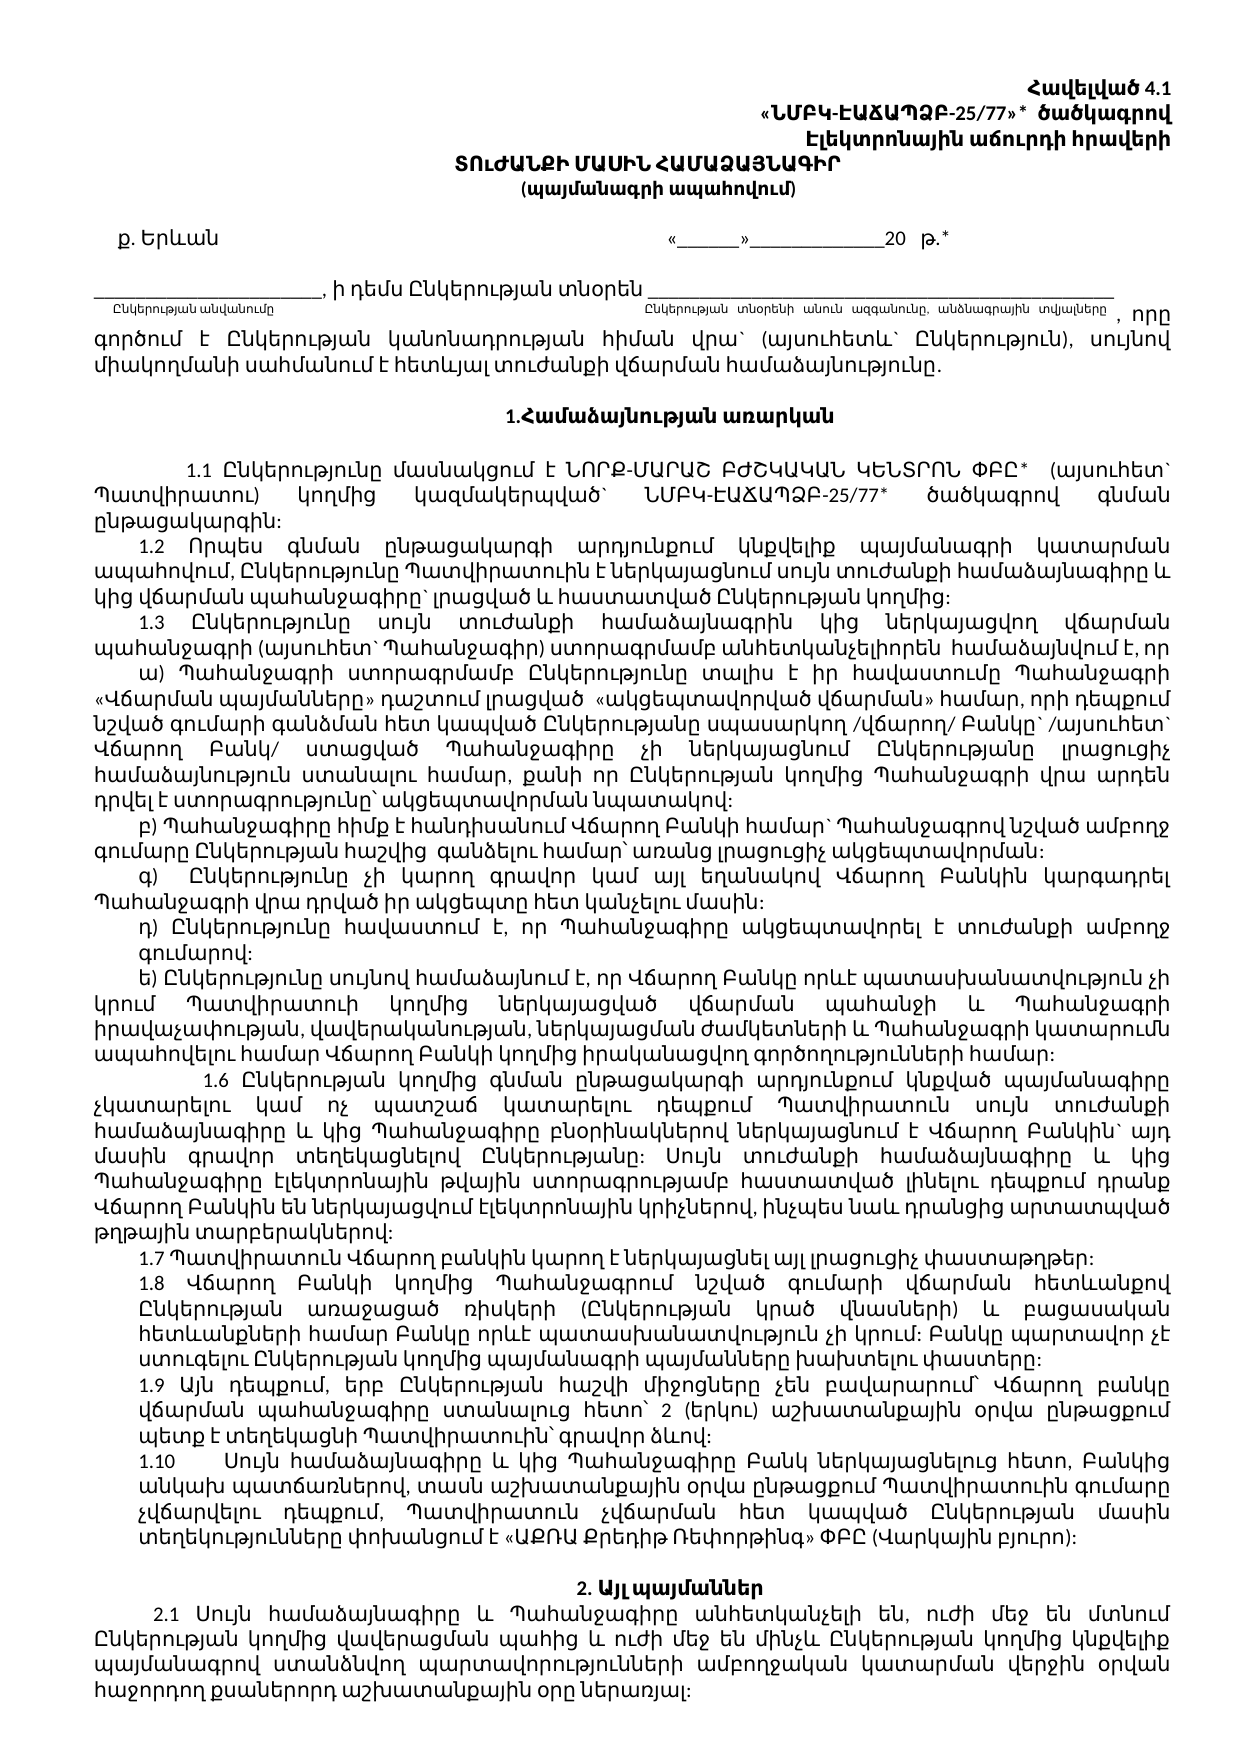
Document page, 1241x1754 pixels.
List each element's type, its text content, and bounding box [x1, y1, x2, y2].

text ե) Ընկերությունը սույնով համաձայնում է, որ Վճարող Բանկը որևէ պատասխանատվություն չի կրում Պատվիրատուի կողմից ներկայացված վճարման պահանջի և Պահանջագրի իրավաչափության, վավերականության, ներկայացման ժամկետների և Պահանջագրի կատարումն ապահովելու համար Վճարող Բանկի կողմից իրականացվող գործողությունների համար: [94, 965, 1171, 1067]
text ______________________, ի դեմս Ընկերության տնօրեն _____________________________________________ [94, 276, 1171, 301]
text 1.9 Այն դեպքում, երբ Ընկերության հաշվի միջոցները չեն բավարարում՝ Վճարող բանկը վճարման պահանջագիրը ստանալուց հետո՝ 2 (երկու) աշխատանքային օրվա ընթացքում պետք է տեղեկացնի Պատվիրատուին՝ գրավոր ձևով: [138, 1372, 1171, 1448]
text գ) Ընկերությունը չի կարող գրավոր կամ այլ եղանակով Վճարող Բանկին կարգադրել Պահանջագրի վրա դրված իր ակցեպտը հետ կանչելու մասին: [94, 864, 1171, 914]
text 1.6 Ընկերության կողմից գնման ընթացակարգի արդյունքում կնքված պայմանագիրը չկատարելու կամ ոչ պատշաճ կատարելու դեպքում Պատվիրատուն սույն տուժանքի համաձայնագիրը և կից Պահանջագիրը բնօրինակներով ներկայացնում է Վճարող Բանկին` այդ մասին գրավոր տեղեկացնելով Ընկերությանը: Սույն տուժանքի համաձայնագիրը և կից Պահանջագիրը էլեկտրոնային թվային ստորագրությամբ հաստատված լինելու դեպքում դրանք Վճարող Բանկին են ներկայացվում էլեկտրոնային կրիչներով, ինչպես նաև դրանցից արտատպված թղթային տարբերակներով: [94, 1067, 1171, 1245]
text ՏՈւԺԱՆՔԻ ՄԱՍԻՆ ՀԱՄԱՁԱՅՆԱԳԻՐ [94, 151, 1171, 177]
text 1.2 Որպես գնման ընթացակարգի արդյունքում կնքվելիք պայմանագրի կատարման ապահովում, Ընկերությունը Պատվիրատուին է ներկայացնում սույն տուժանքի համաձայնագիրը և կից վճարման պահանջագիրը` լրացված և հաստատված Ընկերության կողմից: [94, 533, 1171, 609]
text 1.3 Ընկերությունը սույն տուժանքի համաձայնագրին կից ներկայացվող վճարման պահանջագրի (այսուհետ` Պահանջագիր) ստորագրմամբ անհետկանչելիորեն համաձայնվում է, որ [94, 609, 1171, 660]
text բ) Պահանջագիրը հիմք է հանդիսանում Վճարող Բանկի համար` Պահանջագրով նշված ամբողջ գումարը Ընկերության հաշվից գանձելու համար՝ առանց լրացուցիչ ակցեպտավորման: [94, 813, 1171, 864]
text 1.10 Սույն համաձայնագիրը և կից Պահանջագիրը Բանկ ներկայացնելուց հետո, Բանկից անկախ պատճառներով, տասն աշխատանքային օրվա ընթացքում Պատվիրատուին գումարը չվճարվելու դեպքում, Պատվիրատուն չվճարման հետ կապված Ընկերության մասին տեղեկությունները փոխանցում է «ԱՔՌԱ Քրեդիթ Ռեփորթինգ» ՓԲԸ (Վարկային բյուրո): [138, 1448, 1171, 1550]
text «ՆՄԲԿ-ԷԱՃԱՊՁԲ-25/77»* ծածկագրով [94, 100, 1171, 126]
text 1.Համաձայնության առարկան [169, 403, 1171, 428]
text ա) Պահանջագրի ստորագրմամբ Ընկերությունը տալիս է իր հավաստումը Պահանջագրի «Վճարման պայմանները» դաշտում լրացված «ակցեպտավորված վճարման» համար, որի դեպքում նշված գումարի գանձման հետ կապված Ընկերությանը սպասարկող /վճարող/ Բանկը` /այսուհետ` Վճարող Բանկ/ ստացված Պահանջագիրը չի ներկայացնում Ընկերությանը լրացուցիչ համաձայնություն ստանալու համար, քանի որ Ընկերության կողմից Պահանջագրի վրա արդեն դրվել է ստորագրությունը՝ ակցեպտավորման նպատակով: [94, 660, 1171, 813]
text 1.1 Ընկերությունը մասնակցում է ՆՈՐՔ-ՄԱՐԱՇ ԲԺՇԿԱԿԱՆ ԿԵՆՏՐՈՆ ՓԲԸ* (այսուհետ` Պատվիրատու) կողմից կազմակերպված` ՆՄԲԿ-ԷԱՃԱՊՁԲ-25/77* ծածկագրով գնման ընթացակարգին: [94, 457, 1171, 533]
text 1.8 Վճարող Բանկի կողմից Պահանջագրում նշված գումարի վճարման հետևանքով Ընկերության առաջացած ռիսկերի (Ընկերության կրած վնասների) և բացասական հետևանքների համար Բանկը որևէ պատասխանատվություն չի կրում: Բանկը պարտավոր չէ ստուգելու Ընկերության կողմից պայմանագրի պայմանները խախտելու փաստերը: [138, 1270, 1171, 1372]
text Էլեկտրոնային աճուրդի հրավերի [94, 126, 1171, 151]
text 2. Այլ պայմաններ [169, 1575, 1171, 1601]
text դ) Ընկերությունը հավաստում է, որ Պահանջագիրը ակցեպտավորել է տուժանքի ամբողջ գումարով: [138, 914, 1171, 965]
text Ընկերության անվանումը Ընկերության տնօրենի անուն ազգանունը, անձնագրային տվյալները , որը գործում է Ընկերության կանոնադրության հիման վրա` (այսուհետև` Ընկերություն), սույնով միակողմանի սահմանում է հետևյալ տուժանքի վճարման համաձայնությունը. [94, 301, 1171, 377]
text Հավելված 4.1 [94, 75, 1171, 100]
text 1.7 Պատվիրատուն Վճարող բանկին կարող է ներկայացնել այլ լրացուցիչ փաստաթղթեր: [138, 1245, 1171, 1270]
text ք. Երևան «______»_____________20 թ.* [94, 225, 1171, 250]
text 2.1 Սույն համաձայնագիրը և Պահանջագիրը անհետկանչելի են, ուժի մեջ են մտնում Ընկերության կողմից վավերացման պահից և ուժի մեջ են մինչև Ընկերության կողմից կնքվելիք պայմանագրով ստանձնվող պարտավորությունների ամբողջական կատարման վերջին օրվան հաջորդող քսաներորդ աշխատանքային օրը ներառյալ: [94, 1601, 1171, 1702]
text (պայմանագրի ապահովում) [94, 177, 1171, 199]
